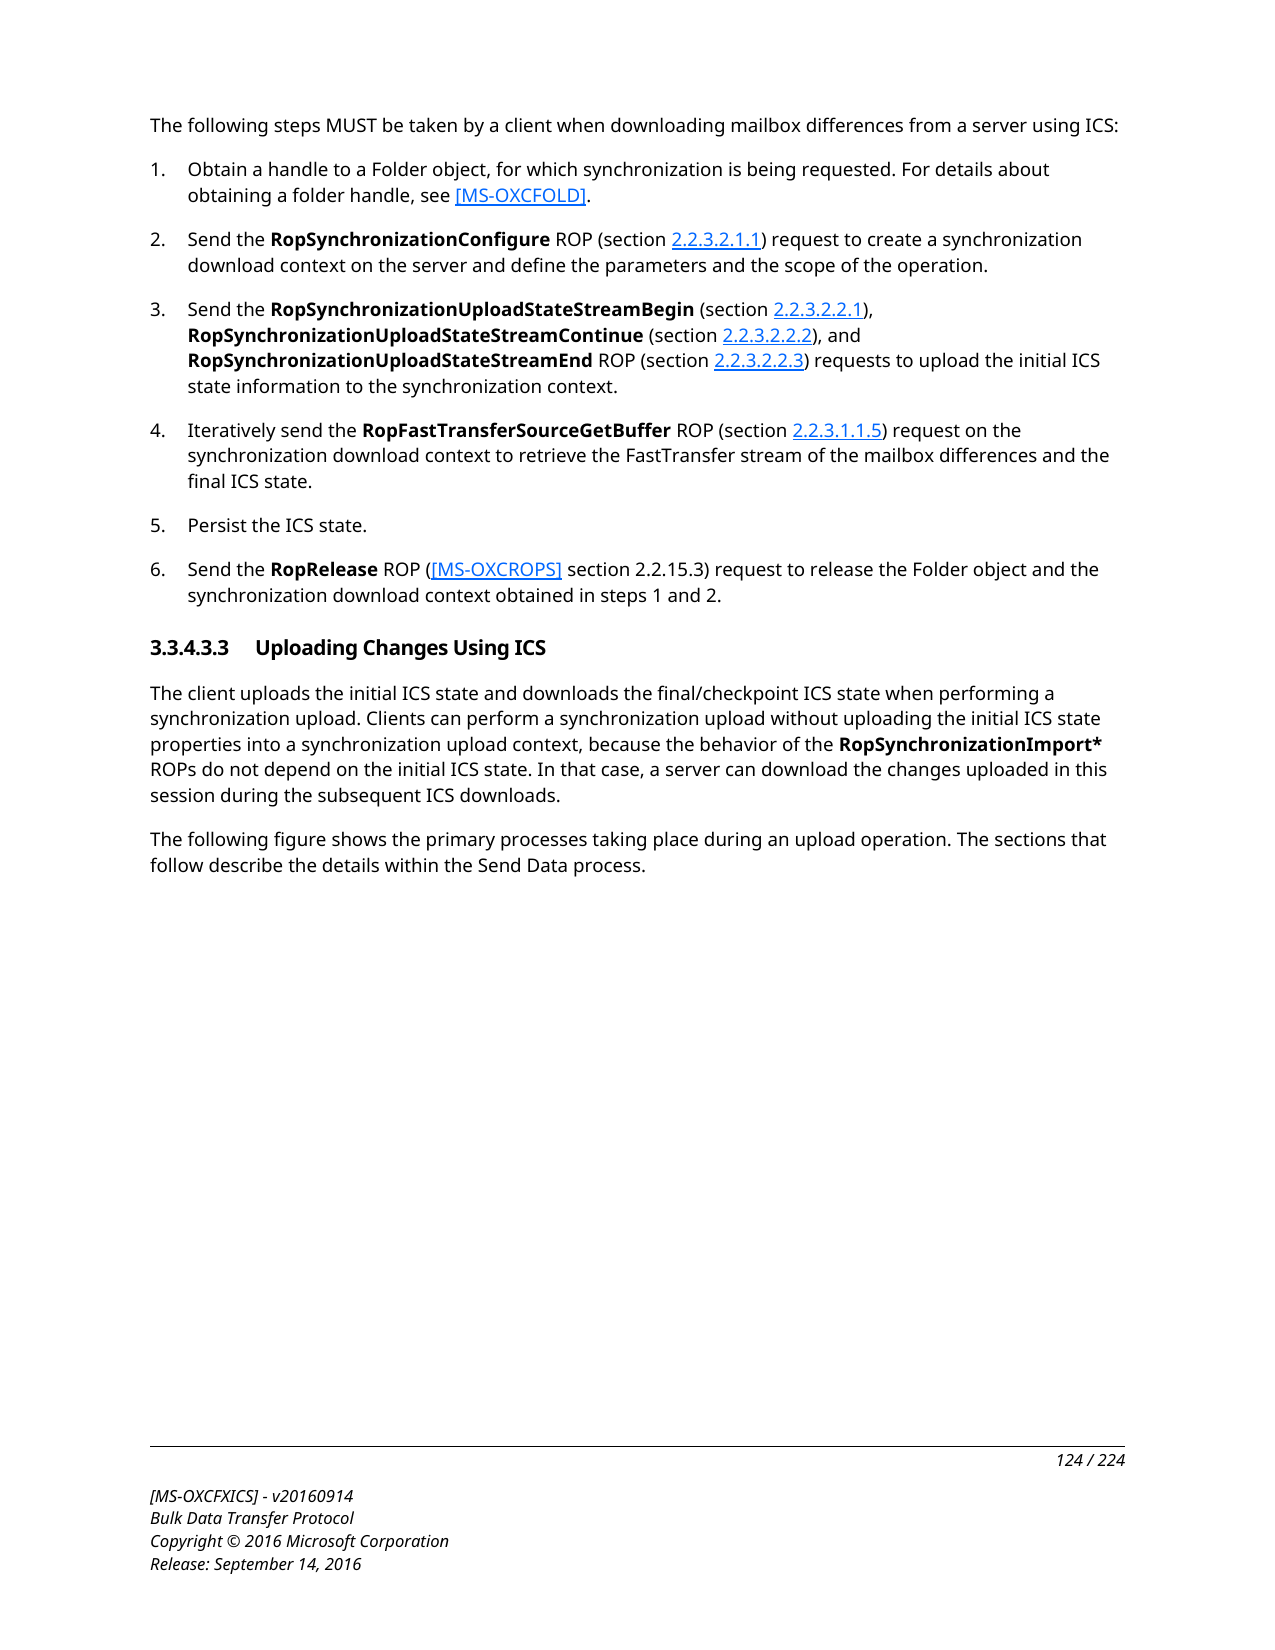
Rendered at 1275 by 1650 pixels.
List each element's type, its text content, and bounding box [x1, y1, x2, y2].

text The following figure shows the primary processes taking place during an upload operation. The sections that follow describe the details within the Send Data process. [150, 826, 1125, 877]
list Persist the ICS state. [150, 512, 1125, 538]
list Obtain a handle to a Folder object, for which synchronization is being requested. For details about obtaining a folder handle, see [MS-OXCFOLD]. [150, 157, 1125, 208]
list Send the RopSynchronizationUploadStateStreamBegin (section 2.2.3.2.2.1), RopSynchronizationUploadStateStreamContinue (section 2.2.3.2.2.2), and RopSynchronizationUploadStateStreamEnd ROP (section 2.2.3.2.2.3) requests to upload the initial ICS state information to the synchronization context. [150, 296, 1125, 398]
list Iteratively send the RopFastTransferSourceGetBuffer ROP (section 2.2.3.1.1.5) request on the synchronization download context to retrieve the FastTransfer stream of the mailbox differences and the final ICS state. [150, 417, 1125, 494]
subtitle Uploading Changes Using ICS [150, 633, 1125, 661]
text The client uploads the initial ICS state and downloads the final/checkpoint ICS state when performing a synchronization upload. Clients can perform a synchronization upload without uploading the initial ICS state properties into a synchronization upload context, because the behavior of the RopSynchronizationImport* ROPs do not depend on the initial ICS state. In that case, a server can download the changes uploaded in this session during the subsequent ICS downloads. [150, 680, 1125, 808]
list Send the RopSynchronizationConfigure ROP (section 2.2.3.2.1.1) request to create a synchronization download context on the server and define the parameters and the scope of the operation. [150, 227, 1125, 278]
text The following steps MUST be taken by a client when downloading mailbox differences from a server using ICS: [150, 112, 1125, 138]
list Send the RopRelease ROP ([MS-OXCROPS] section 2.2.15.3) request to release the Folder object and the synchronization download context obtained in steps 1 and 2. [150, 557, 1125, 608]
